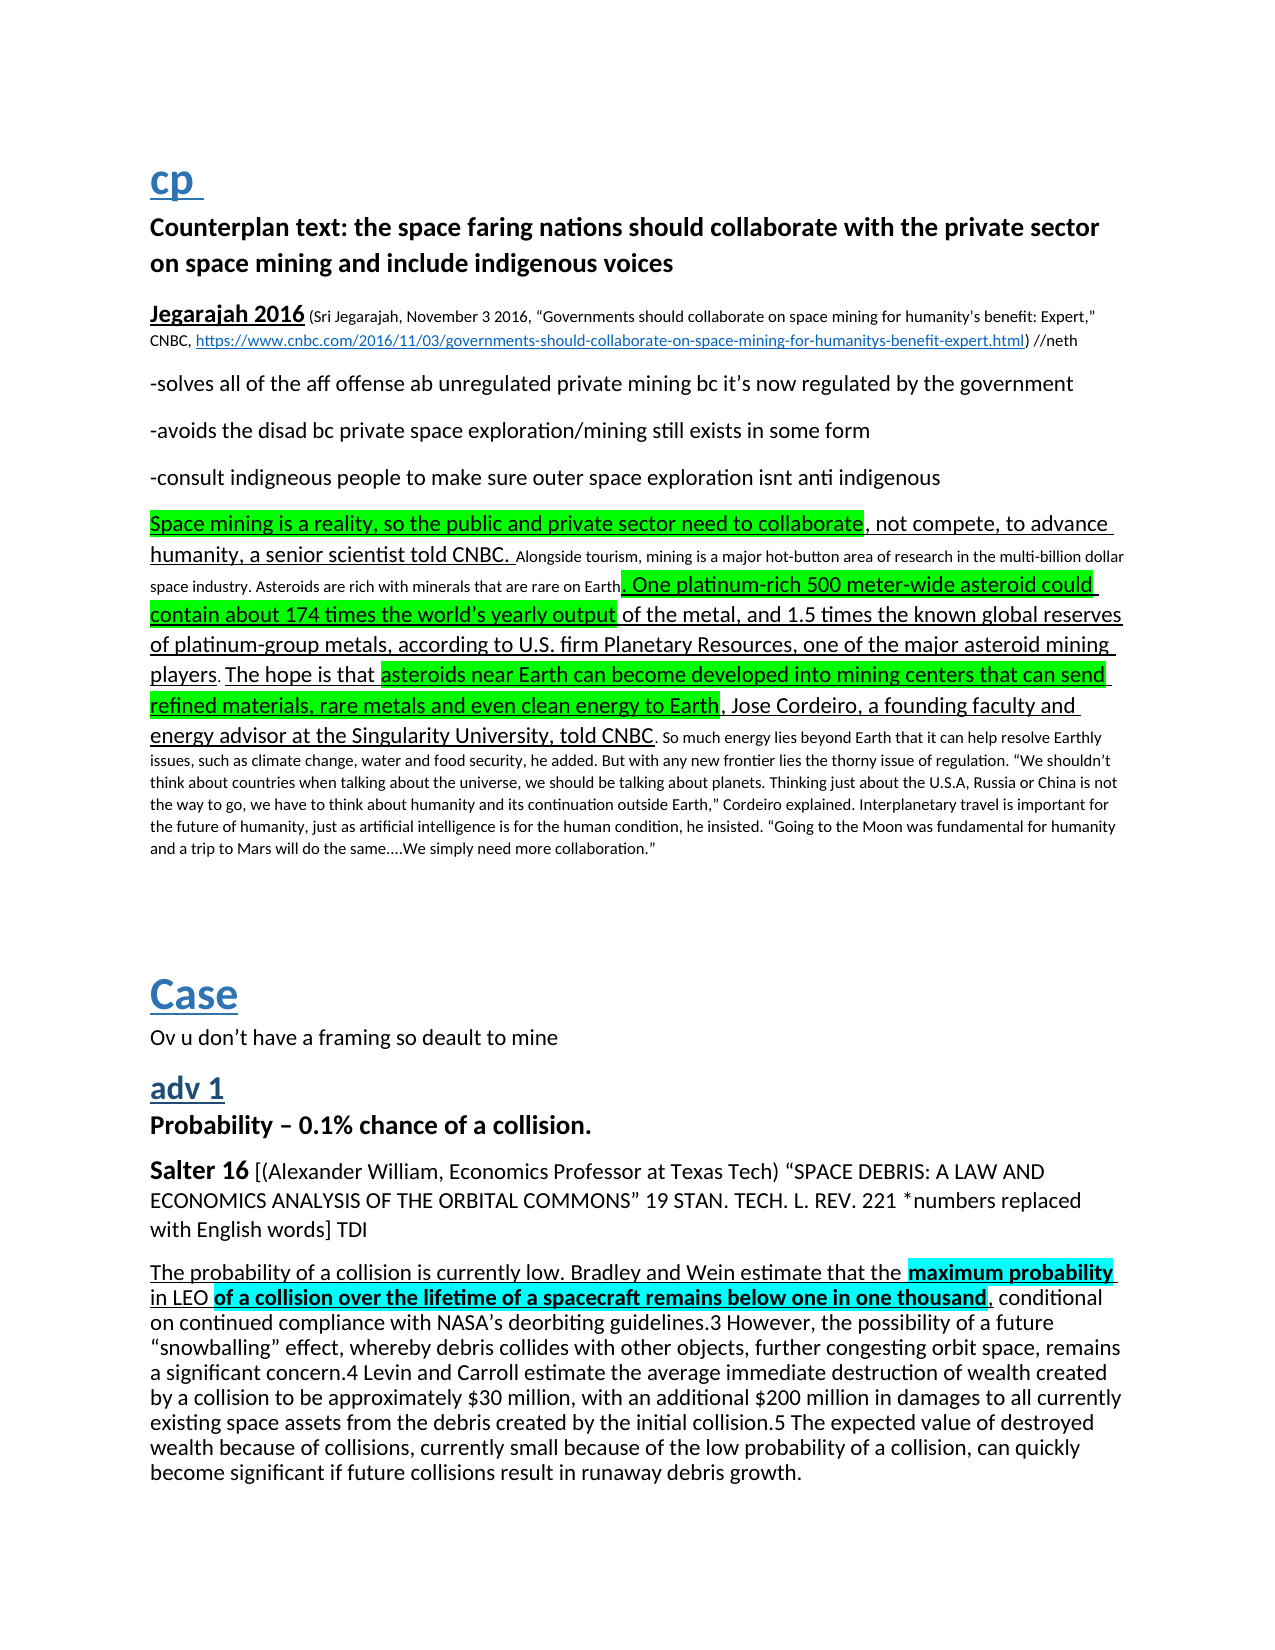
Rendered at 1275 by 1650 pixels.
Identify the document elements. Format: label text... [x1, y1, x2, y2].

text Counterplan text: the space faring nations should collaborate with the private sector on space mining and include indigenous voices [150, 210, 1125, 279]
text -avoids the disad bc private space exploration/mining still exists in some form [150, 416, 1125, 444]
text -consult indigneous people to make sure outer space exploration isnt anti indigenous [150, 463, 1125, 491]
subtitle Case [150, 965, 1125, 1021]
subtitle adv 1 [150, 1067, 1125, 1108]
subtitle cp [150, 150, 1125, 206]
text Space mining is a reality, so the public and private sector need to collaborate, not compete, to advance humanity, a senior scientist told CNBC. Alongside tourism, mining is a major hot-button area of research in the multi-billion dollar space industry. Asteroids are rich with minerals that are rare on Earth. One platinum-rich 500 meter-wide asteroid could contain about 174 times the world’s yearly output of the metal, and 1.5 times the known global reserves of platinum-group metals, according to U.S. firm Planetary Resources, one of the major asteroid mining players. The hope is that asteroids near Earth can become developed into mining centers that can send refined materials, rare metals and even clean energy to Earth, Jose Cordeiro, a founding faculty and energy advisor at the Singularity University, told CNBC. So much energy lies beyond Earth that it can help resolve Earthly issues, such as climate change, water and food security, he added. But with any new frontier lies the thorny issue of regulation. “We shouldn’t think about countries when talking about the universe, we should be talking about planets. Thinking just about the U.S.A, Russia or China is not the way to go, we have to think about humanity and its continuation outside Earth,” Cordeiro explained. Interplanetary travel is important for the future of humanity, just as artificial intelligence is for the human condition, he insisted. “Going to the Moon was fundamental for humanity and a trip to Mars will do the same....We simply need more collaboration.” [150, 509, 1125, 858]
text Salter 16 [(Alexander William, Economics Professor at Texas Tech) “SPACE DEBRIS: A LAW AND ECONOMICS ANALYSIS OF THE ORBITAL COMMONS” 19 STAN. TECH. L. REV. 221 *numbers replaced with English words] TDI [150, 1157, 1125, 1243]
text Ov u don’t have a framing so deault to mine [150, 1025, 1125, 1050]
text The probability of a collision is currently low. Bradley and Wein estimate that the maximum probability in LEO of a collision over the lifetime of a spacecraft remains below one in one thousand, conditional on continued compliance with NASA’s deorbiting guidelines.3 However, the possibility of a future “snowballing” effect, whereby debris collides with other objects, further congesting orbit space, remains a significant concern.4 Levin and Carroll estimate the average immediate destruction of wealth created by a collision to be approximately $30 million, with an additional $200 million in damages to all currently existing space assets from the debris created by the initial collision.5 The expected value of destroyed wealth because of collisions, currently small because of the low probability of a collision, can quickly become significant if future collisions result in runaway debris growth. [150, 1260, 1125, 1485]
text -solves all of the aff offense ab unregulated private mining bc it’s now regulated by the government [150, 369, 1125, 397]
text Probability – 0.1% chance of a collision. [150, 1111, 1125, 1140]
text Jegarajah 2016 (Sri Jegarajah, November 3 2016, “Governments should collaborate on space mining for humanity’s benefit: Expert,” CNBC, https://www.cnbc.com/2016/11/03/governments-should-collaborate-on-space-mining-for-humanitys-benefit-expert.html) //neth [150, 298, 1125, 351]
